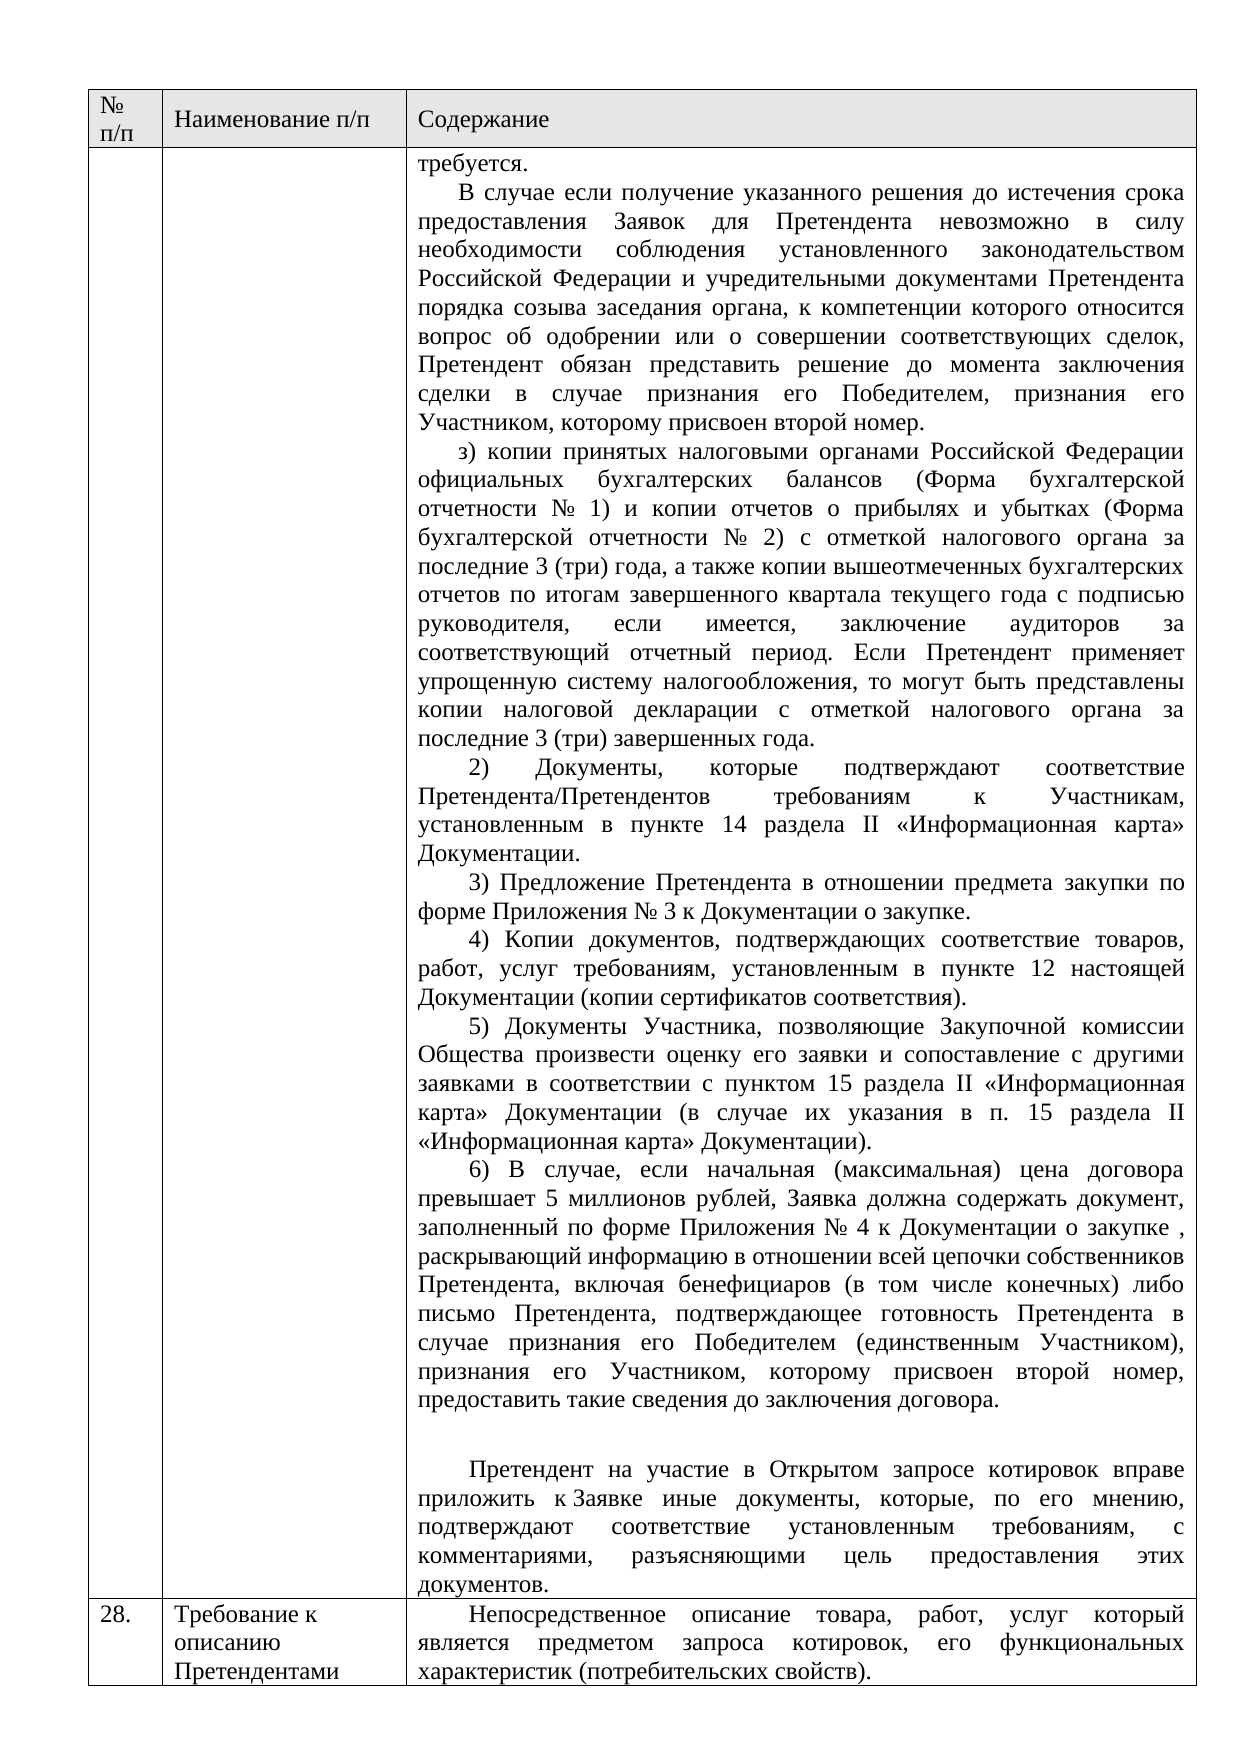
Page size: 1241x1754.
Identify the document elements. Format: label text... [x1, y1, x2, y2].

table_cell [89, 1599, 162, 1685]
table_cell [163, 1599, 406, 1685]
table_cell [89, 148, 162, 1598]
table_header Наименование п/п [163, 90, 406, 147]
table_header № п/п [89, 90, 162, 147]
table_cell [407, 148, 1196, 1598]
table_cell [163, 148, 406, 1598]
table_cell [407, 1599, 1196, 1685]
table_header Содержание [407, 90, 1196, 147]
